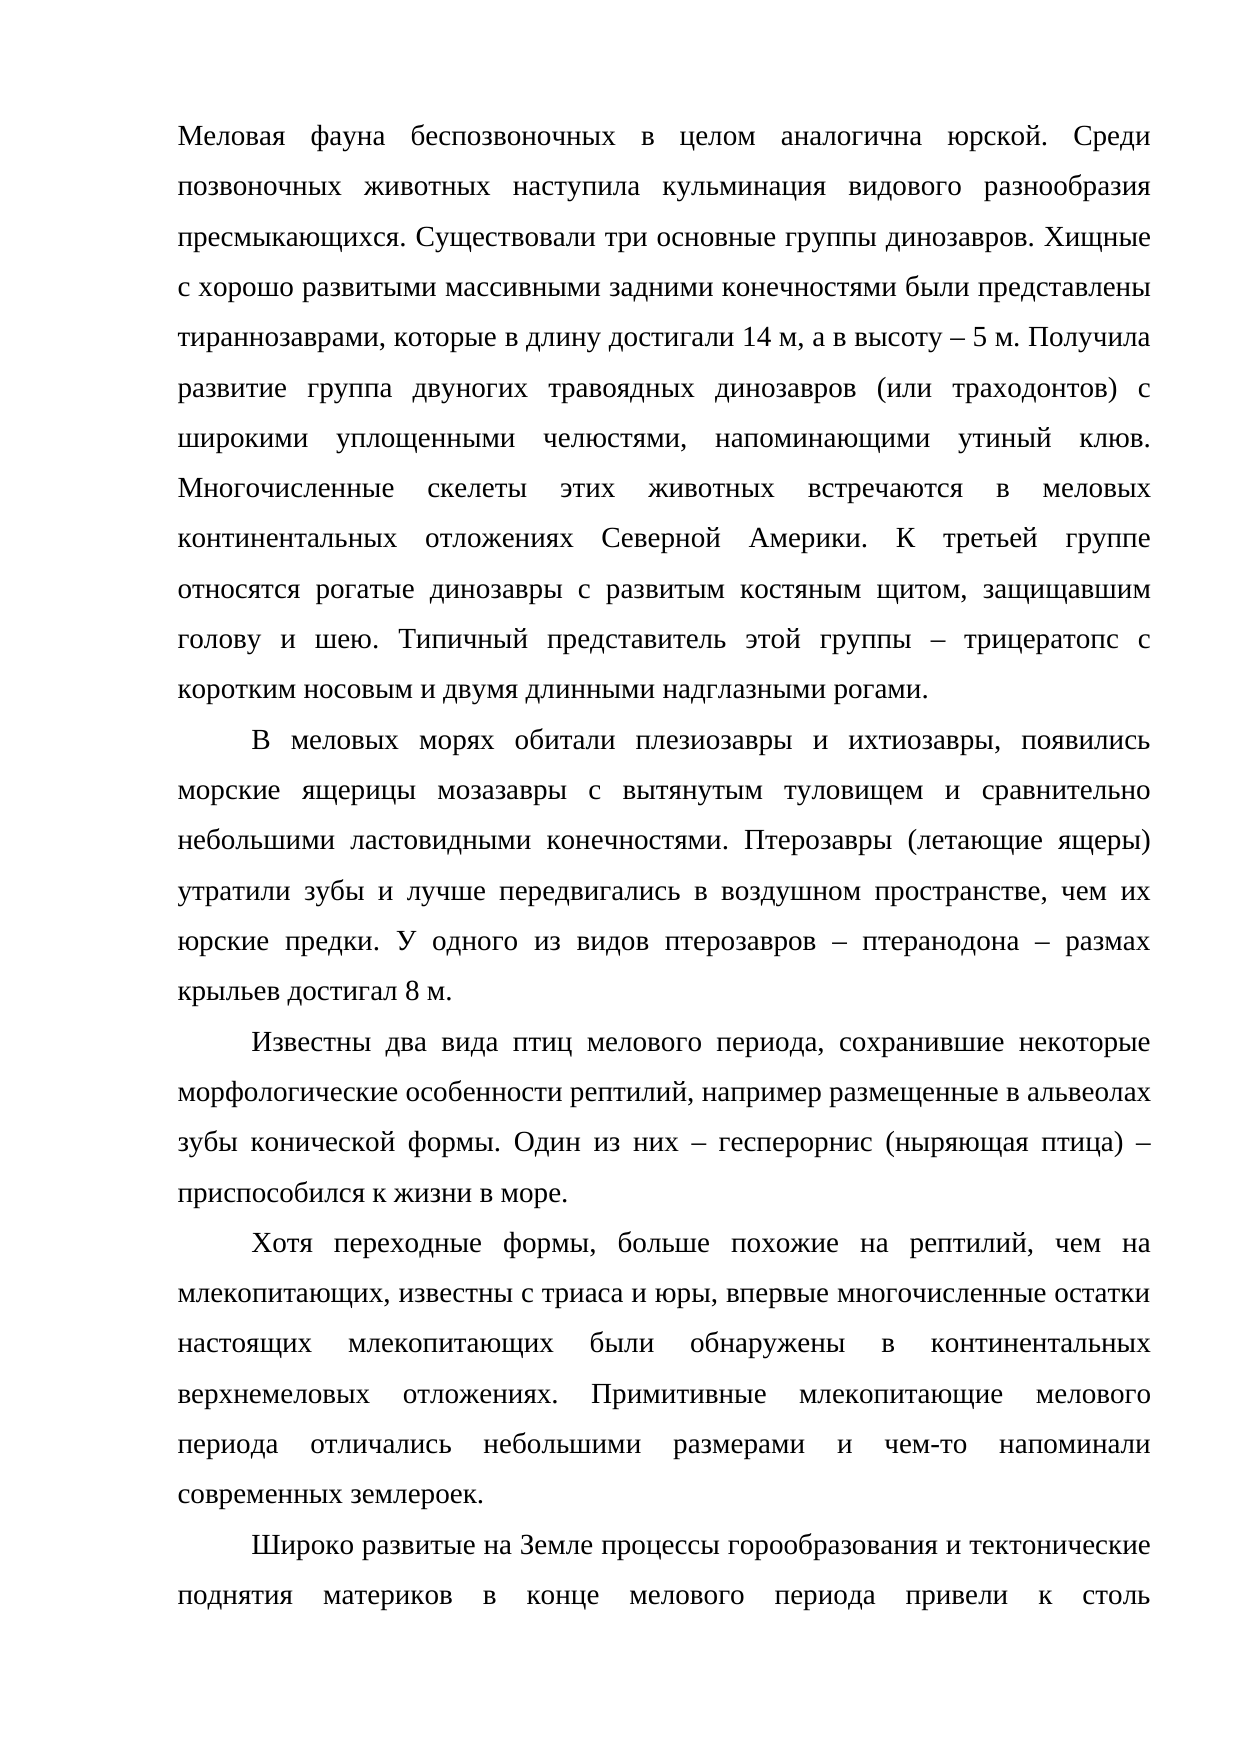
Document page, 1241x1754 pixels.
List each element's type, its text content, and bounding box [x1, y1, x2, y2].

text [177, 118, 1152, 705]
text Известны два вида птиц мелового периода, сохранившие некоторые морфологические особенности рептилий, например размещенные в альвеолах зубы конической формы. Один из них – гесперорнис (ныряющая птица) – приспособился к жизни в море. [177, 1024, 1152, 1208]
text В меловых морях обитали плезиозавры и ихтиозавры, появились морские ящерицы мозазавры с вытянутым туловищем и сравнительно небольшими ластовидными конечностями. Птерозавры (летающие ящеры) утратили зубы и лучше передвигались в воздушном пространстве, чем их юрские предки. У одного из видов птерозавров – птеранодона – размах крыльев достигал . [177, 722, 1152, 1007]
text Хотя переходные формы, больше похожие на рептилий, чем на млекопитающих, известны с триаса и юры, впервые многочисленные остатки настоящих млекопитающих были обнаружены в континентальных верхнемеловых отложениях. Примитивные млекопитающие мелового периода отличались небольшими размерами и чем-то напоминали современных землероек. [177, 1225, 1152, 1510]
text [177, 1527, 1152, 1611]
